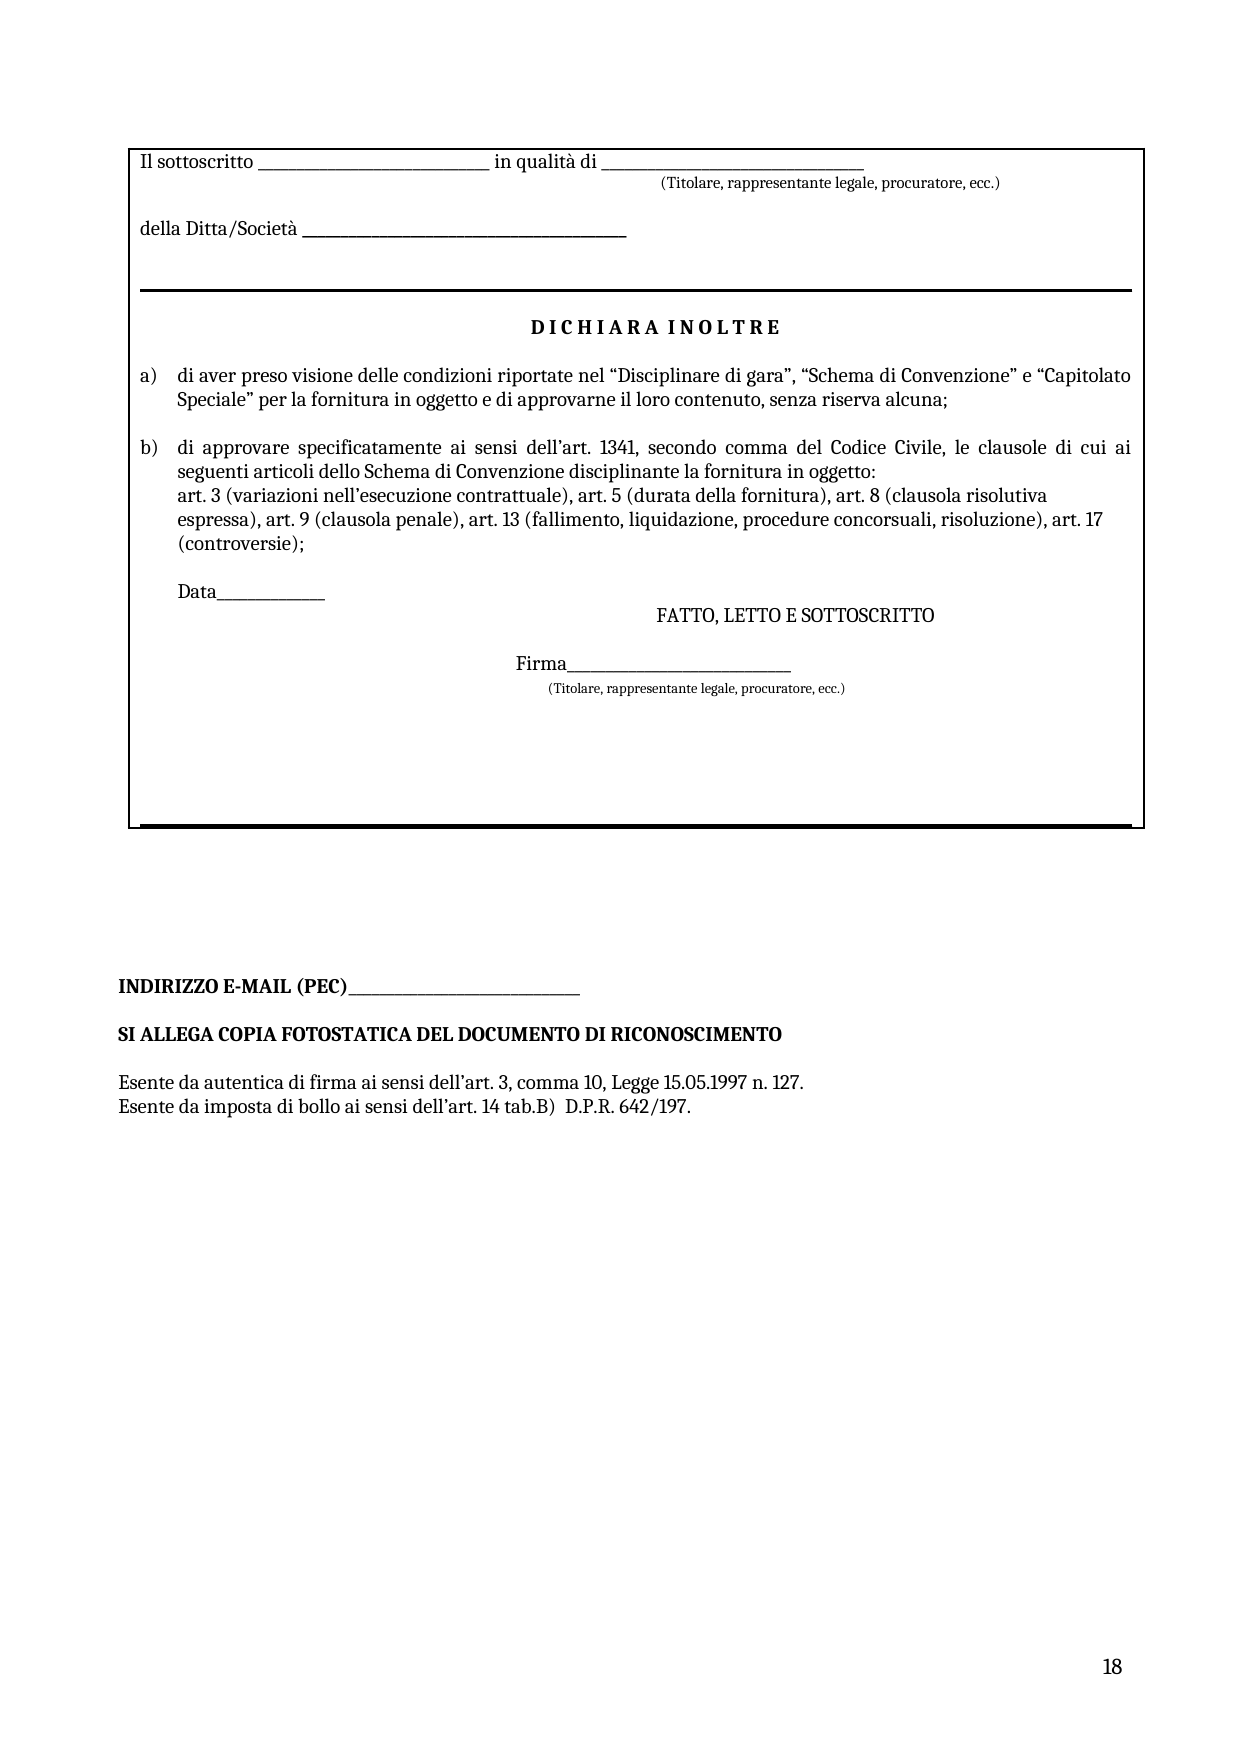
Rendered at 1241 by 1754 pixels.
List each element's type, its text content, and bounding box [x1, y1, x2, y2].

text Esente da autentica di firma ai sensi dell’art. 3, comma 10, Legge n. 127. [118, 1071, 1122, 1094]
text Si allega copia fotostatica del documento di riconoscimento [118, 1023, 1122, 1047]
text INDIRIZZO E-MAIL (PEC)______________________________ [118, 975, 1122, 999]
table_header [130, 150, 1143, 827]
text Esente da imposta di bollo ai sensi dell’art. 14 tab.B) D.P.R. 642/197. [118, 1094, 1122, 1118]
